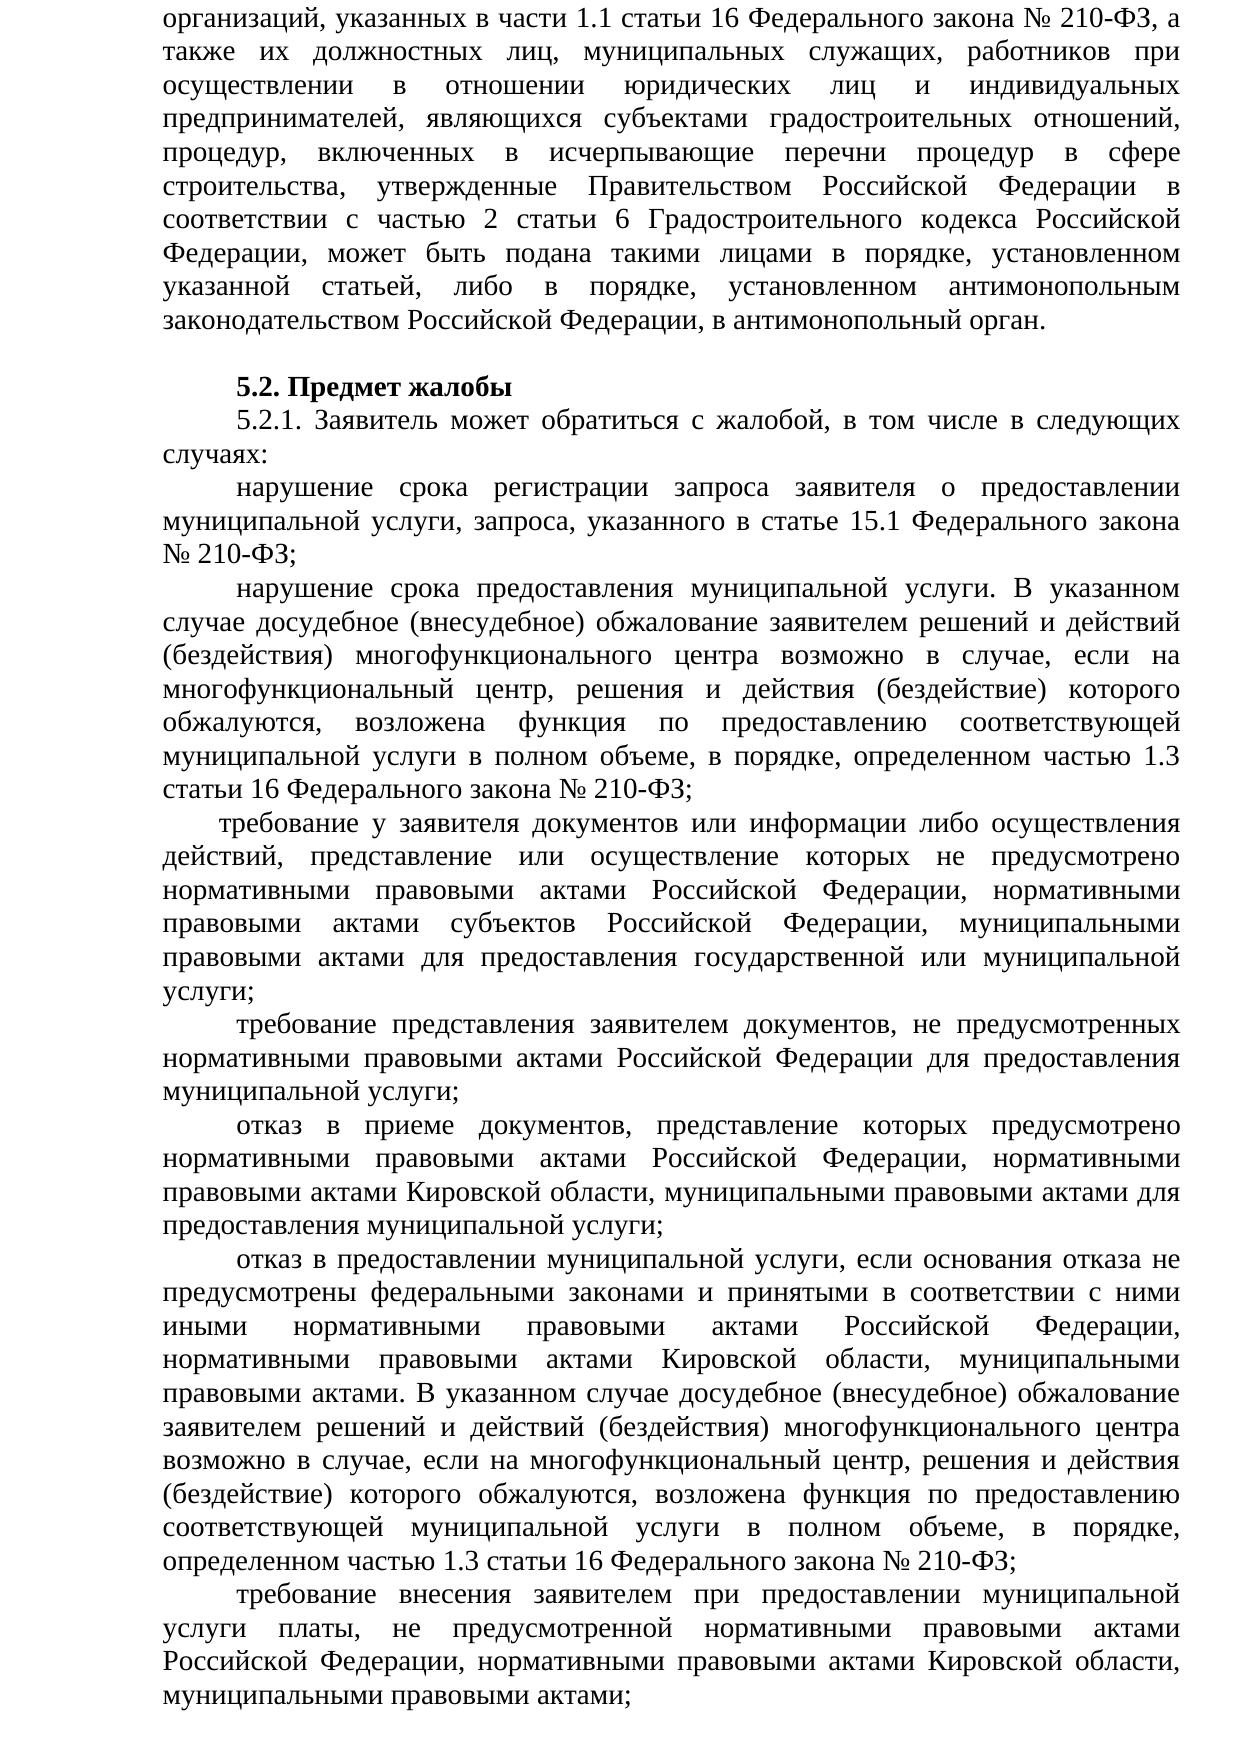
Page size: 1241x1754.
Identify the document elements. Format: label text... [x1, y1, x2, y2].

text требование представления заявителем документов, не предусмотренных нормативными правовыми актами Российской Федерации для предоставления муниципальной услуги; [162, 1006, 1181, 1107]
text нарушение срока регистрации запроса заявителя о предоставлении муниципальной услуги, запроса, указанного в статье 15.1 Федерального закона № 210-ФЗ; [162, 469, 1181, 570]
text нарушение срока предоставления муниципальной услуги. В указанном случае досудебное (внесудебное) обжалование заявителем решений и действий (бездействия) многофункционального центра возможно в случае, если на многофункциональный центр, решения и действия (бездействие) которого обжалуются, возложена функция по предоставлению соответствующей муниципальной услуги в полном объеме, в порядке, определенном частью 1.3 статьи 16 Федерального закона № 210-ФЗ; [162, 570, 1181, 805]
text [162, 0, 1181, 335]
subtitle 5.2. Предмет жалобы [162, 369, 1181, 402]
text отказ в приеме документов, представление которых предусмотрено нормативными правовыми актами Российской Федерации, нормативными правовыми актами Кировской области, муниципальными правовыми актами для предоставления муниципальной услуги; [162, 1107, 1181, 1241]
text требование внесения заявителем при предоставлении муниципальной услуги платы, не предусмотренной нормативными правовыми актами Российской Федерации, нормативными правовыми актами Кировской области, муниципальными правовыми актами; [162, 1576, 1181, 1711]
text отказ в предоставлении муниципальной услуги, если основания отказа не предусмотрены федеральными законами и принятыми в соответствии с ними иными нормативными правовыми актами Российской Федерации, нормативными правовыми актами Кировской области, муниципальными правовыми актами. В указанном случае досудебное (внесудебное) обжалование заявителем решений и действий (бездействия) многофункционального центра возможно в случае, если на многофункциональный центр, решения и действия (бездействие) которого обжалуются, возложена функция по предоставлению соответствующей муниципальной услуги в полном объеме, в порядке, определенном частью 1.3 статьи 16 Федерального закона № 210-ФЗ; [162, 1241, 1181, 1576]
text требование у заявителя документов или информации либо осуществления действий, представление или осуществление которых не предусмотрено нормативными правовыми актами Российской Федерации, нормативными правовыми актами субъектов Российской Федерации, муниципальными правовыми актами для предоставления государственной или муниципальной услуги; [162, 805, 1181, 1006]
text 5.2.1. Заявитель может обратиться с жалобой, в том числе в следующих случаях: [162, 402, 1181, 469]
